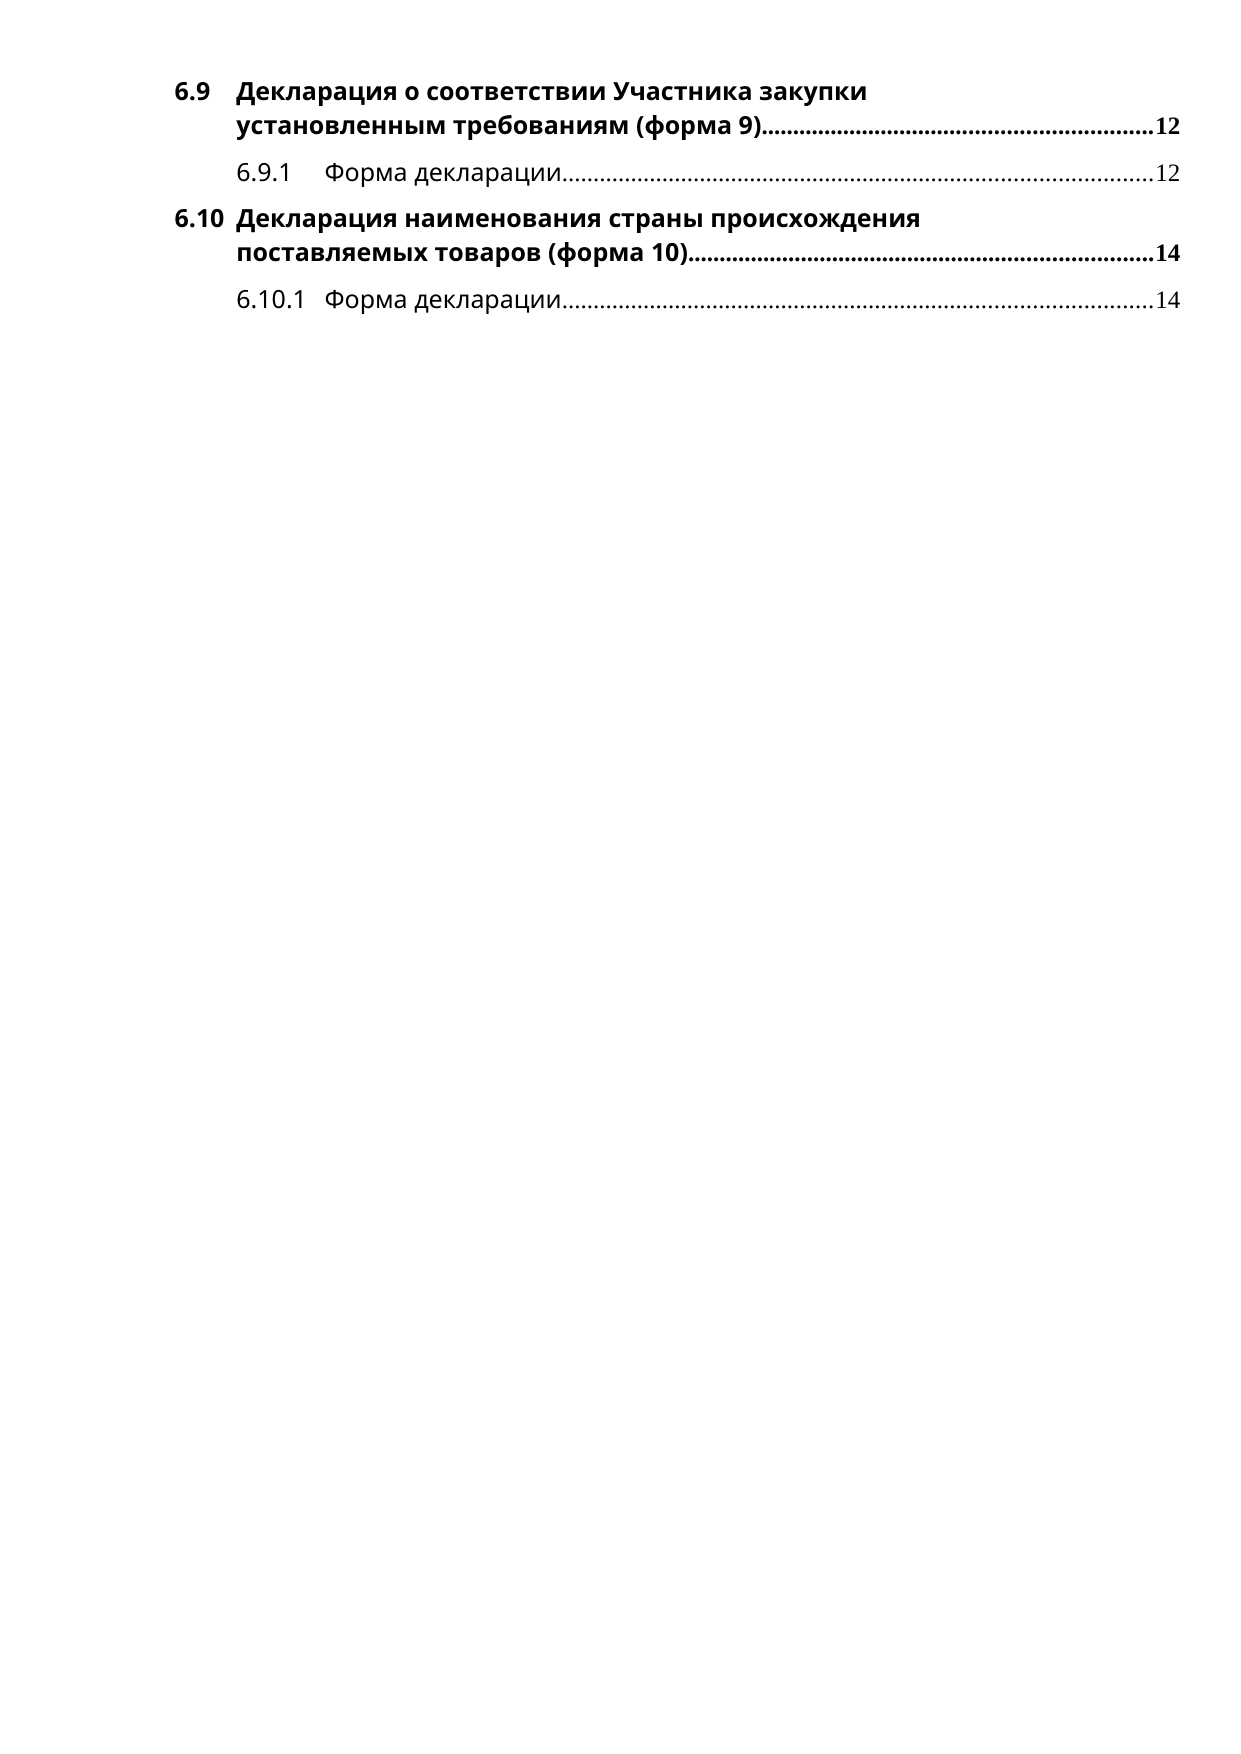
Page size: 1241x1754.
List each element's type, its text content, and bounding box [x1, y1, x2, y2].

text 6.9 Декларация о соответствии Участника закупки установленным требованиям (форма 9) 12 [174, 74, 1063, 142]
text 6.9.1 Форма декларации 12 [236, 154, 1063, 188]
text 6.10.1 Форма декларации 14 [236, 282, 1063, 316]
text 6.10 Декларация наименования страны происхождения поставляемых товаров (форма 10) 14 [174, 201, 1063, 269]
